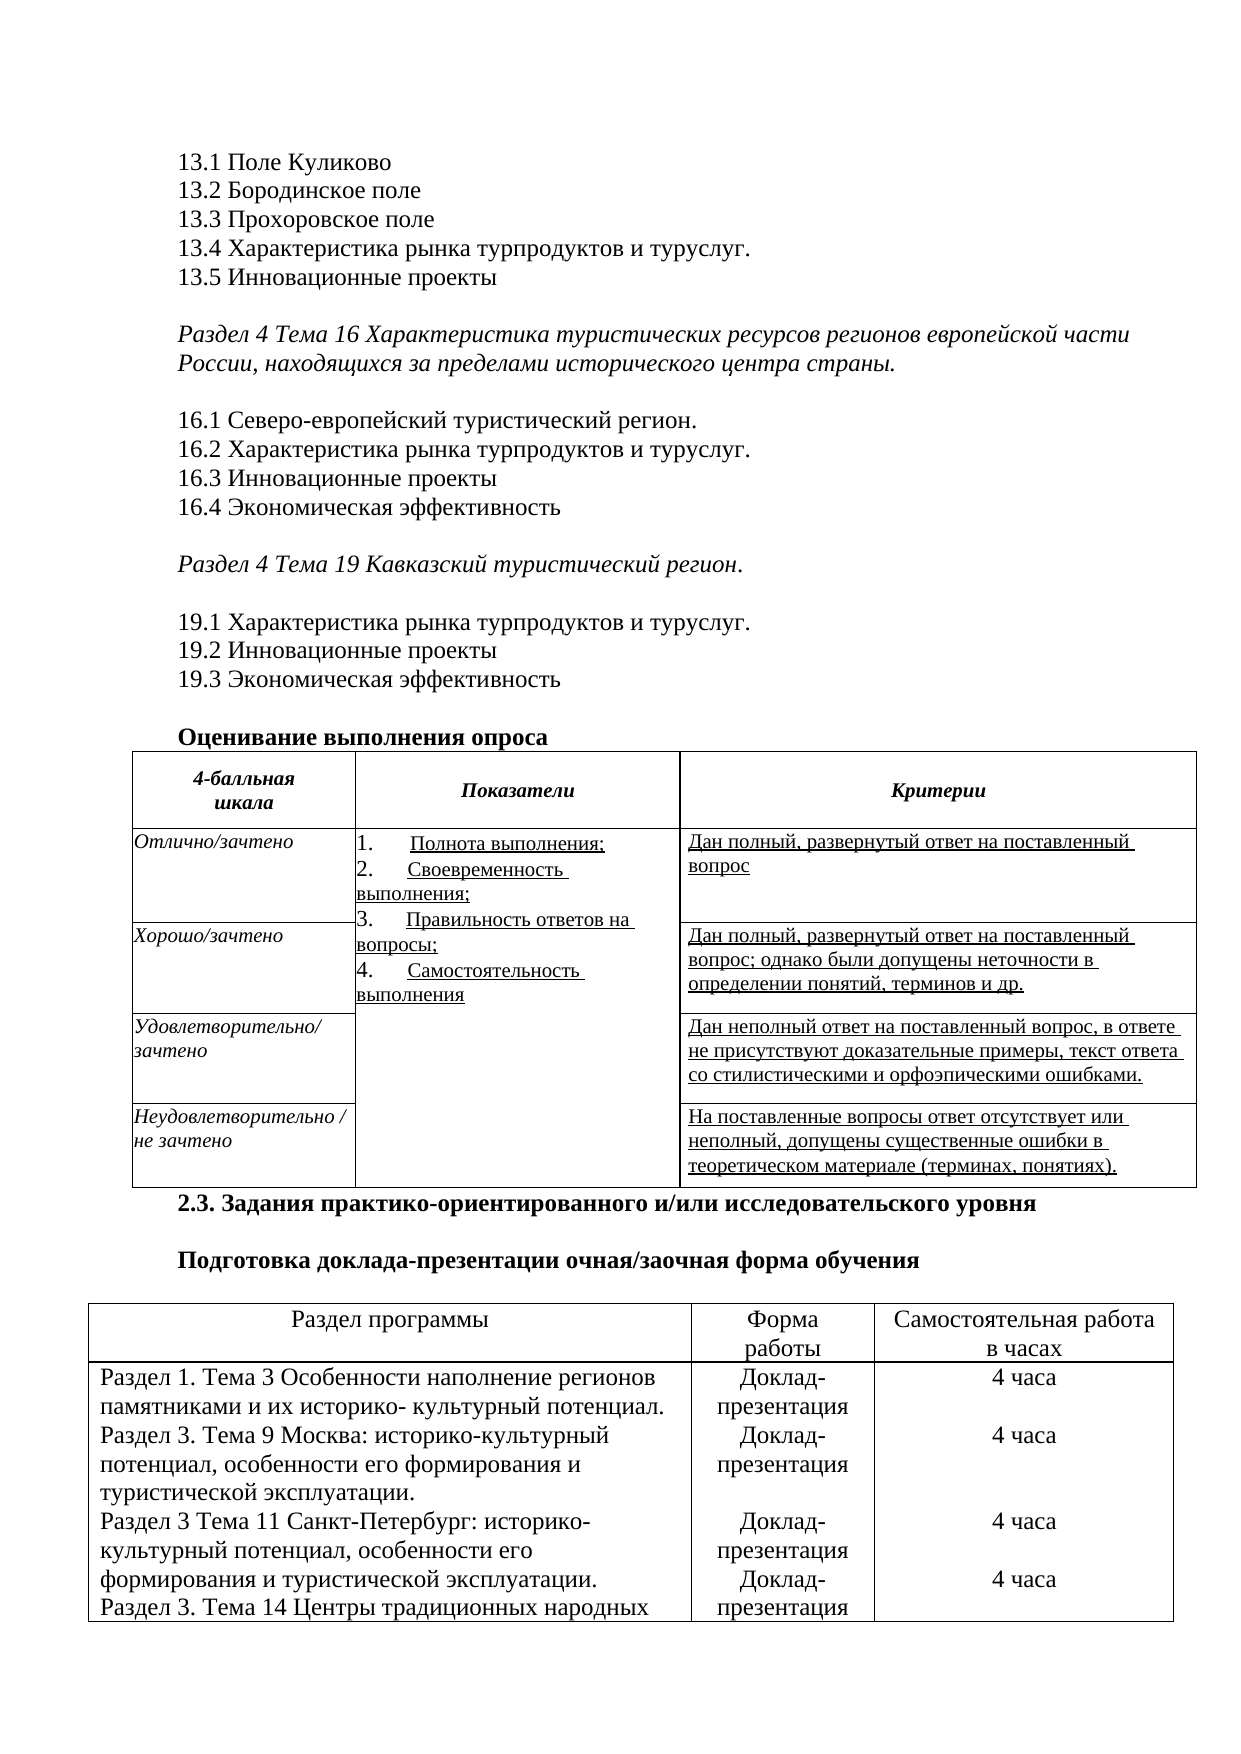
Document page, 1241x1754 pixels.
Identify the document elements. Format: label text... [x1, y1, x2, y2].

text 19.2 Инновационные проекты [177, 636, 1152, 664]
text 16.1 Северо-европейский туристический регион. [177, 406, 1152, 434]
table_header Самостоятельная работа в часах [875, 1304, 1173, 1361]
table_cell На поставленные вопросы ответ отсутствует или неполный, допущены существенные ошибки в теоретическом материале (терминах, понятиях). [681, 1104, 1196, 1187]
text 13.5 Инновационные проекты [177, 262, 1152, 291]
text 13.4 Характеристика рынка турпродуктов и туруслуг. [177, 233, 1152, 262]
table_cell Неудовлетворительно /не зачтено [133, 1104, 355, 1187]
text 16.2 Характеристика рынка турпродуктов и туруслуг. [177, 434, 1152, 463]
text Оценивание выполнения опроса [177, 722, 1152, 751]
text 13.1 Поле Куликово [177, 147, 1152, 176]
table_cell Отлично/зачтено [133, 829, 355, 922]
table_cell Дан неполный ответ на поставленный вопрос, в ответе не присутствуют доказательные примеры, текст ответа со стилистическими и орфоэпическими ошибками. [681, 1014, 1196, 1103]
table_cell Дан полный, развернутый ответ на поставленный вопрос; однако были допущены неточности в определении понятий, терминов и др. [681, 923, 1196, 1013]
table_header Форма работы [692, 1304, 874, 1361]
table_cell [692, 1363, 874, 1621]
table_cell Хорошо/зачтено [133, 923, 355, 1013]
table_header Критерии [681, 752, 1196, 828]
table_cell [89, 1363, 691, 1621]
table_cell Полнота выполнения; Своевременность выполнения; Правильность ответов на вопросы; Самостоятельность выполнения [356, 829, 679, 1187]
text 16.4 Экономическая эффективность [177, 492, 1152, 521]
text 13.3 Прохоровское поле [177, 204, 1152, 233]
text Раздел 4 Тема 19 Кавказский туристический регион. [177, 549, 1152, 578]
text Раздел 4 Тема 16 Характеристика туристических ресурсов регионов европейской части России, находящихся за пределами исторического центра страны. [177, 319, 1152, 377]
text Подготовка доклада-презентации очная/заочная форма обучения [177, 1245, 1152, 1274]
text 13.2 Бородинское поле [177, 176, 1152, 204]
table_header Раздел программы [89, 1304, 691, 1361]
table_header 4-балльная шкала [133, 752, 355, 828]
table_cell Удовлетворительно/ зачтено [133, 1014, 355, 1103]
text 2.3. Задания практико-ориентированного и/или исследовательского уровня [177, 1188, 1152, 1217]
text 16.3 Инновационные проекты [177, 463, 1152, 492]
table_cell Дан полный, развернутый ответ на поставленный вопрос [681, 829, 1196, 922]
text 19.3 Экономическая эффективность [177, 664, 1152, 693]
table_header Показатели [356, 752, 679, 828]
text 19.1 Характеристика рынка турпродуктов и туруслуг. [177, 607, 1152, 636]
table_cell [875, 1363, 1173, 1621]
